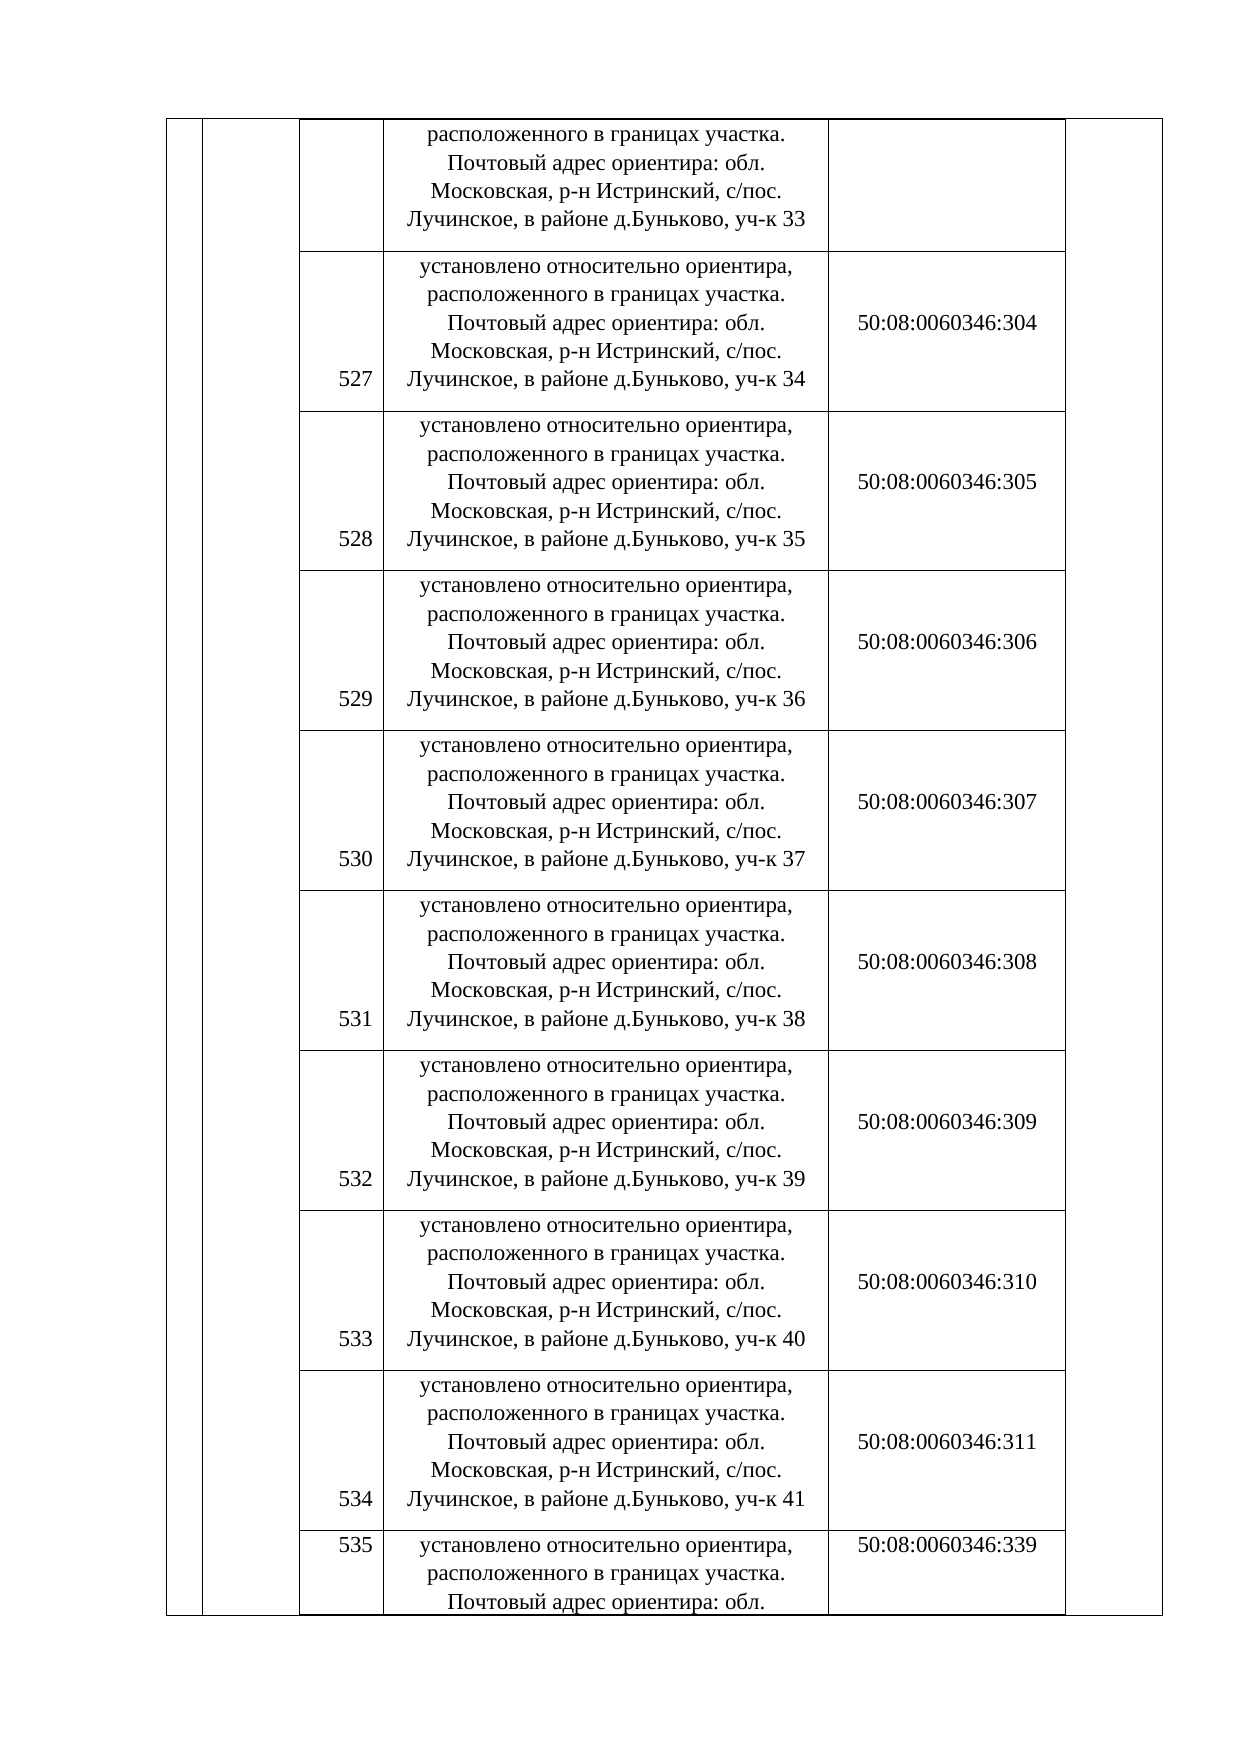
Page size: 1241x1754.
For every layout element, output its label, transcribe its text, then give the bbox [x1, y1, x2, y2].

table_cell [384, 412, 828, 570]
table_cell [300, 252, 383, 411]
table_cell [829, 571, 1065, 730]
table_cell [384, 1371, 828, 1530]
table_cell [829, 412, 1065, 570]
table_cell [300, 1531, 383, 1614]
table_cell [384, 252, 828, 411]
table_cell [829, 120, 1065, 251]
table_cell [384, 731, 828, 890]
table_cell [300, 571, 383, 730]
table_cell [1066, 119, 1162, 1615]
table_cell [829, 731, 1065, 890]
table_cell [300, 412, 383, 570]
table_cell [300, 120, 383, 251]
table_cell [300, 1371, 383, 1530]
table_cell [829, 252, 1065, 411]
table_cell [829, 1211, 1065, 1370]
table_cell 3 [167, 119, 202, 1615]
table_cell [300, 1051, 383, 1210]
table_cell [300, 1211, 383, 1370]
table_cell [384, 120, 828, 251]
table_cell [829, 1531, 1065, 1614]
table_cell [300, 731, 383, 890]
table_cell [829, 891, 1065, 1050]
table_cell [829, 1371, 1065, 1530]
table_cell [384, 1211, 828, 1370]
table_cell [300, 891, 383, 1050]
table_cell [203, 119, 299, 1615]
table_cell [384, 571, 828, 730]
table_cell [384, 1531, 828, 1614]
table_cell [384, 891, 828, 1050]
table_cell [384, 1051, 828, 1210]
table_cell [829, 1051, 1065, 1210]
